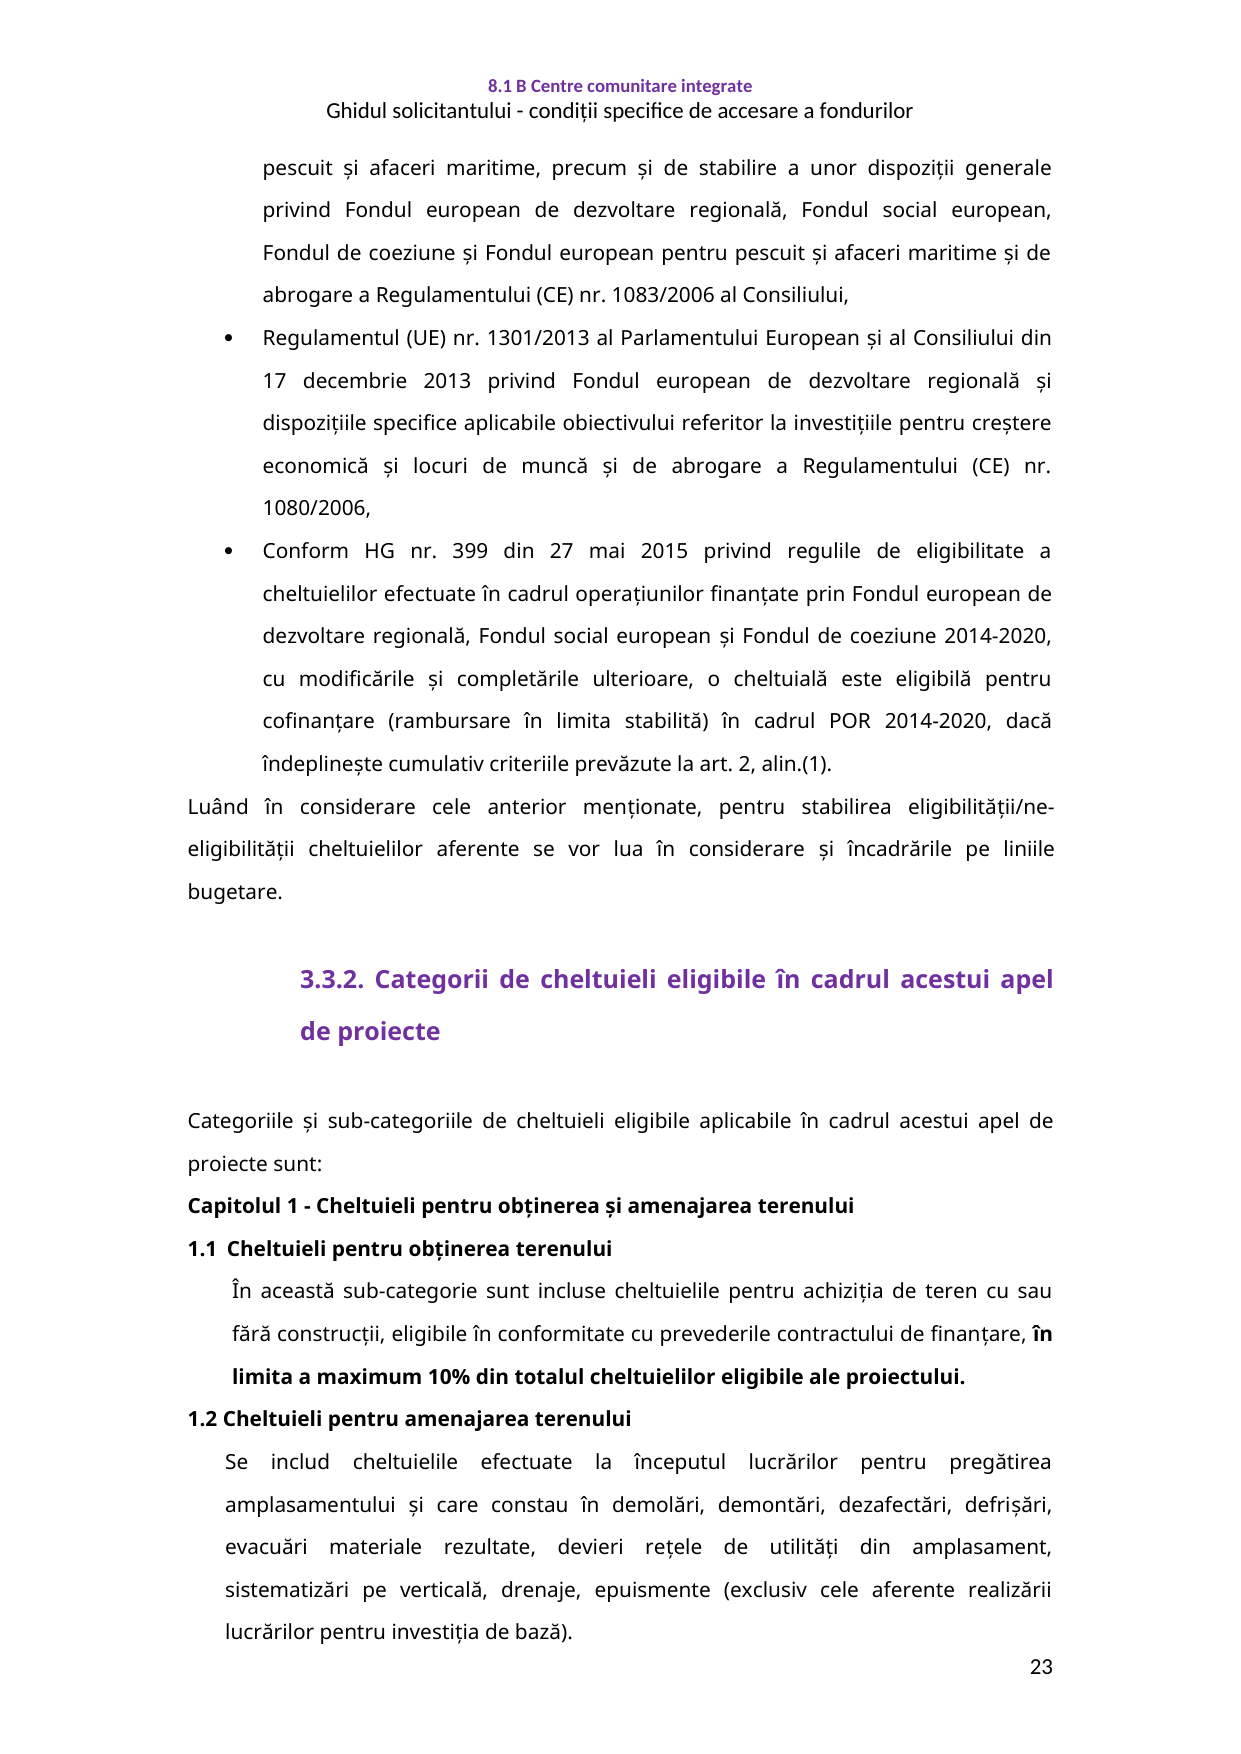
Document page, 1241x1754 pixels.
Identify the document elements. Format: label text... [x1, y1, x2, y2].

text Categoriile și sub-categoriile de cheltuieli eligibile aplicabile în cadrul acestui apel de proiecte sunt: [187, 1106, 1055, 1177]
text În această sub-categorie sunt incluse cheltuielile pentru achiziţia de teren cu sau fără construcţii, eligibile în conformitate cu prevederile contractului de finanţare, în limita a maximum 10% din totalul cheltuielilor eligibile ale proiectului. [232, 1277, 1053, 1390]
text Capitolul 1 - Cheltuieli pentru obținerea și amenajarea terenului [187, 1191, 1053, 1220]
list Cheltuieli pentru obţinerea terenului [187, 1234, 1053, 1262]
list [225, 153, 1053, 309]
list Conform HG nr. 399 din 27 mai 2015 privind regulile de eligibilitate a cheltuielilor efectuate în cadrul operaţiunilor finanţate prin Fondul european de dezvoltare regională, Fondul social european şi Fondul de coeziune 2014-2020, cu modificările şi completările ulterioare, o cheltuială este eligibilă pentru cofinanţare (rambursare în limita stabilită) în cadrul POR 2014-2020, dacă îndeplineşte cumulativ criteriile prevăzute la art. 2, alin.(1). [225, 536, 1053, 778]
text Se includ cheltuielile efectuate la începutul lucrărilor pentru pregătirea amplasamentului şi care constau în demolări, demontări, dezafectări, defrişări, evacuări materiale rezultate, devieri reţele de utilităţi din amplasament, sistematizări pe verticală, drenaje, epuismente (exclusiv cele aferente realizării lucrărilor pentru investiţia de bază). [225, 1447, 1053, 1646]
list Regulamentul (UE) nr. 1301/2013 al Parlamentului European și al Consiliului din 17 decembrie 2013 privind Fondul european de dezvoltare regională și dispozițiile specifice aplicabile obiectivului referitor la investițiile pentru creștere economică și locuri de muncă și de abrogare a Regulamentului (CE) nr. 1080/2006, [225, 323, 1053, 522]
subtitle 3.3.2. Categorii de cheltuieli eligibile în cadrul acestui apel de proiecte [300, 962, 1055, 1047]
text 1.2 Cheltuieli pentru amenajarea terenului [187, 1404, 1053, 1433]
text Luând în considerare cele anterior menţionate, pentru stabilirea eligibilităţii/ne-eligibilităţii cheltuielilor aferente se vor lua în considerare şi încadrările pe liniile bugetare. [187, 792, 1055, 905]
